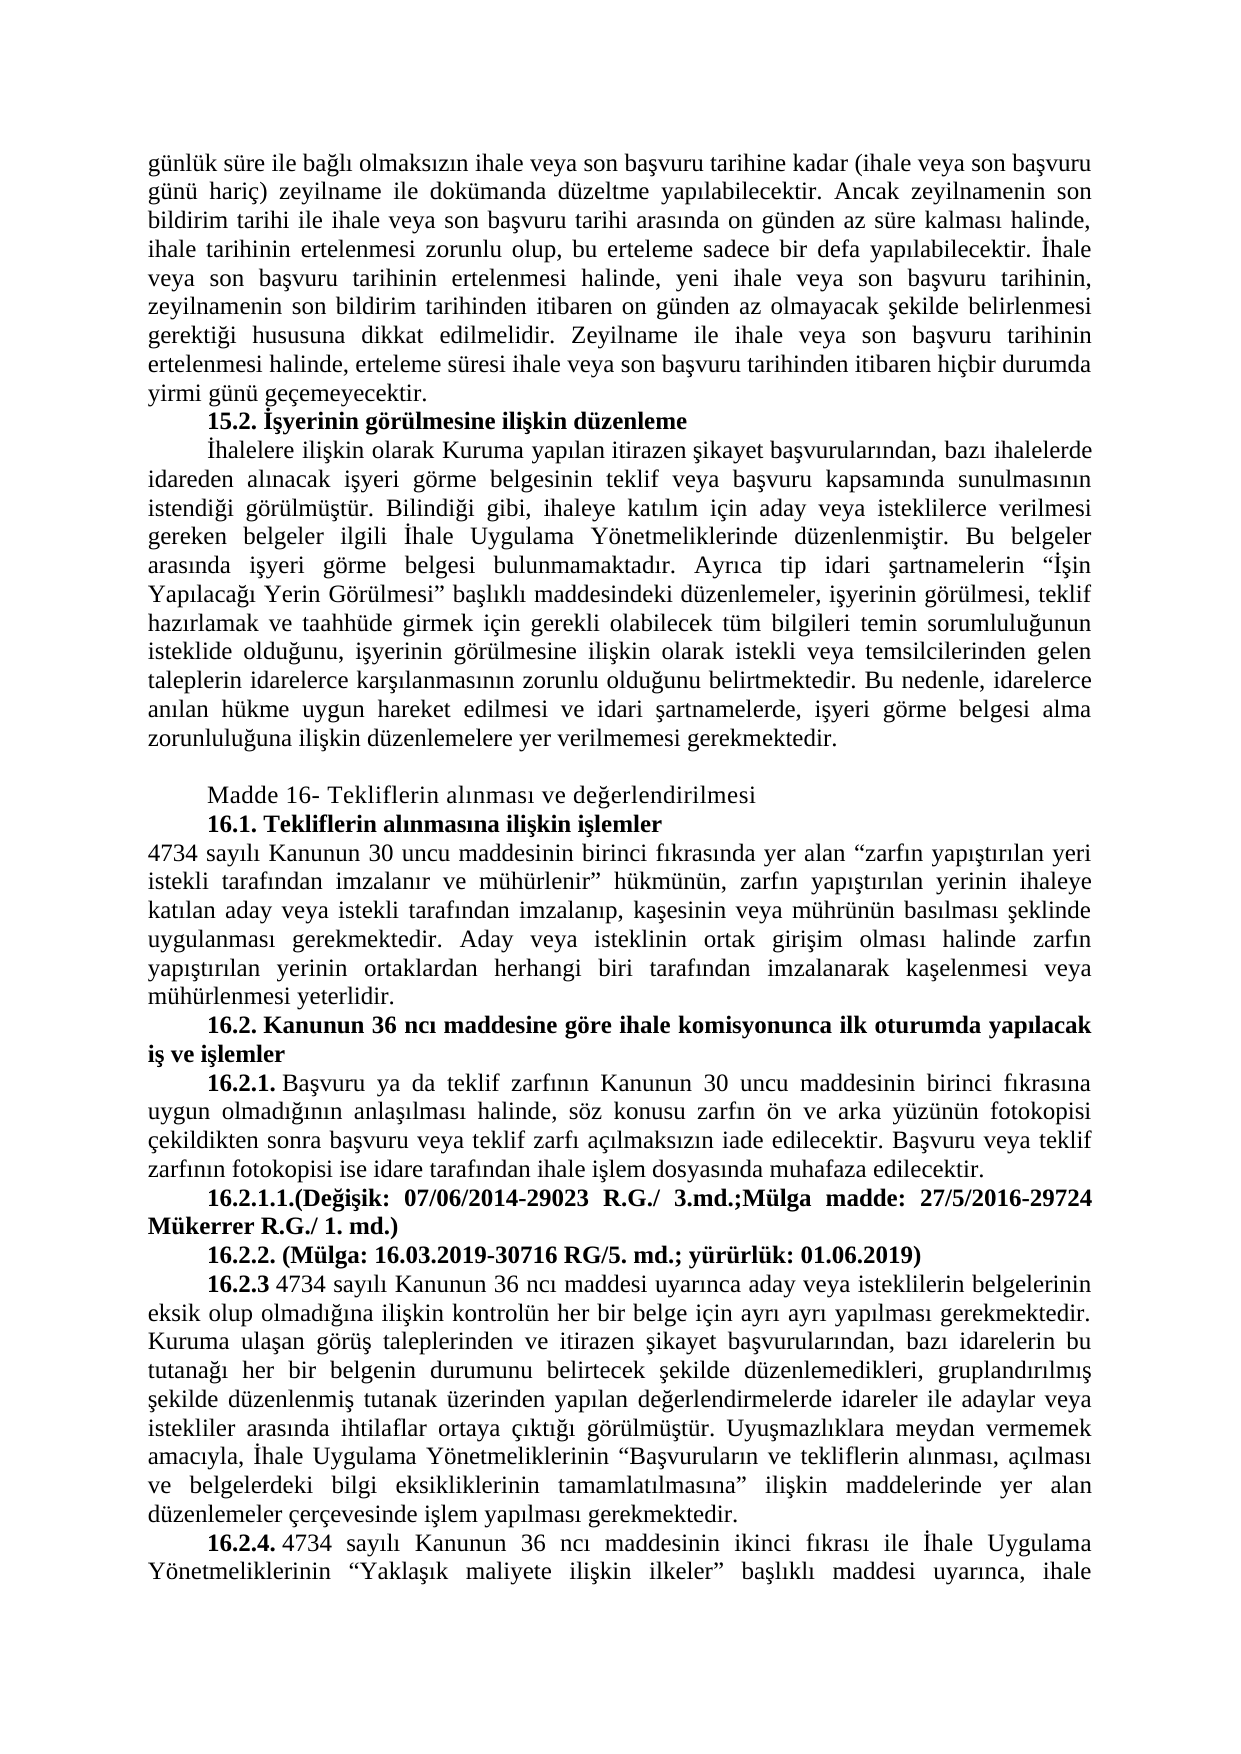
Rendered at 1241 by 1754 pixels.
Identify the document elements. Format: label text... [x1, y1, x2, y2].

text 16.1. Tekliflerin alınmasına ilişkin işlemler [148, 809, 1092, 838]
text 16.2.1. Başvuru ya da teklif zarfının Kanunun 30 uncu maddesinin birinci fıkrasına uygun olmadığının anlaşılması halinde, söz konusu zarfın ön ve arka yüzünün fotokopisi çekildikten sonra başvuru veya teklif zarfı açılmaksızın iade edilecektir. Başvuru veya teklif zarfının fotokopisi ise idare tarafından ihale işlem dosyasında muhafaza edilecektir. [148, 1068, 1092, 1183]
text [148, 148, 1092, 406]
text 4734 sayılı Kanunun 30 uncu maddesinin birinci fıkrasında yer alan “zarfın yapıştırılan yeri istekli tarafından imzalanır ve mühürlenir” hükmünün, zarfın yapıştırılan yerinin ihaleye katılan aday veya istekli tarafından imzalanıp, kaşesinin veya mührünün basılması şeklinde uygulanması gerekmektedir. Aday veya isteklinin ortak girişim olması halinde zarfın yapıştırılan yerinin ortaklardan herhangi biri tarafından imzalanarak kaşelenmesi veya mühürlenmesi yeterlidir. [148, 838, 1092, 1010]
text 16.2.3 4734 sayılı Kanunun 36 ncı maddesi uyarınca aday veya isteklilerin belgelerinin eksik olup olmadığına ilişkin kontrolün her bir belge için ayrı ayrı yapılması gerekmektedir. Kuruma ulaşan görüş taleplerinden ve itirazen şikayet başvurularından, bazı idarelerin bu tutanağı her bir belgenin durumunu belirtecek şekilde düzenlemedikleri, gruplandırılmış şekilde düzenlenmiş tutanak üzerinden yapılan değerlendirmelerde idareler ile adaylar veya istekliler arasında ihtilaflar ortaya çıktığı görülmüştür. Uyuşmazlıklara meydan vermemek amacıyla, İhale Uygulama Yönetmeliklerinin “Başvuruların ve tekliflerin alınması, açılması ve belgelerdeki bilgi eksikliklerinin tamamlatılmasına” ilişkin maddelerinde yer alan düzenlemeler çerçevesinde işlem yapılması gerekmektedir. [148, 1269, 1092, 1528]
text İhalelere ilişkin olarak Kuruma yapılan itirazen şikayet başvurularından, bazı ihalelerde idareden alınacak işyeri görme belgesinin teklif veya başvuru kapsamında sunulmasının istendiği görülmüştür. Bilindiği gibi, ihaleye katılım için aday veya isteklilerce verilmesi gereken belgeler ilgili İhale Uygulama Yönetmeliklerinde düzenlenmiştir. Bu belgeler arasında işyeri görme belgesi bulunmamaktadır. Ayrıca tip idari şartnamelerin “İşin Yapılacağı Yerin Görülmesi” başlıklı maddesindeki düzenlemeler, işyerinin görülmesi, teklif hazırlamak ve taahhüde girmek için gerekli olabilecek tüm bilgileri temin sorumluluğunun isteklide olduğunu, işyerinin görülmesine ilişkin olarak istekli veya temsilcilerinden gelen taleplerin idarelerce karşılanmasının zorunlu olduğunu belirtmektedir. Bu nedenle, idarelerce anılan hükme uygun hareket edilmesi ve idari şartnamelerde, işyeri görme belgesi alma zorunluluğuna ilişkin düzenlemelere yer verilmemesi gerekmektedir. [148, 435, 1092, 751]
text 15.2. İşyerinin görülmesine ilişkin düzenleme [148, 406, 1092, 435]
text 16.2. Kanunun 36 ncı maddesine göre ihale komisyonunca ilk oturumda yapılacak iş ve işlemler [148, 1010, 1092, 1068]
subtitle Madde 16- Tekliflerin alınması ve değerlendirilmesi [148, 780, 1092, 809]
text 16.2.1.1.(Değişik: 07/06/2014-29023 R.G./ 3.md.;Mülga madde: 27/5/2016-29724 Mükerrer R.G./ 1. md.) [148, 1183, 1092, 1240]
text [148, 1528, 1092, 1585]
text 16.2.2. (Mülga: 16.03.2019-30716 RG/5. md.; yürürlük: 01.06.2019) [148, 1240, 1092, 1269]
